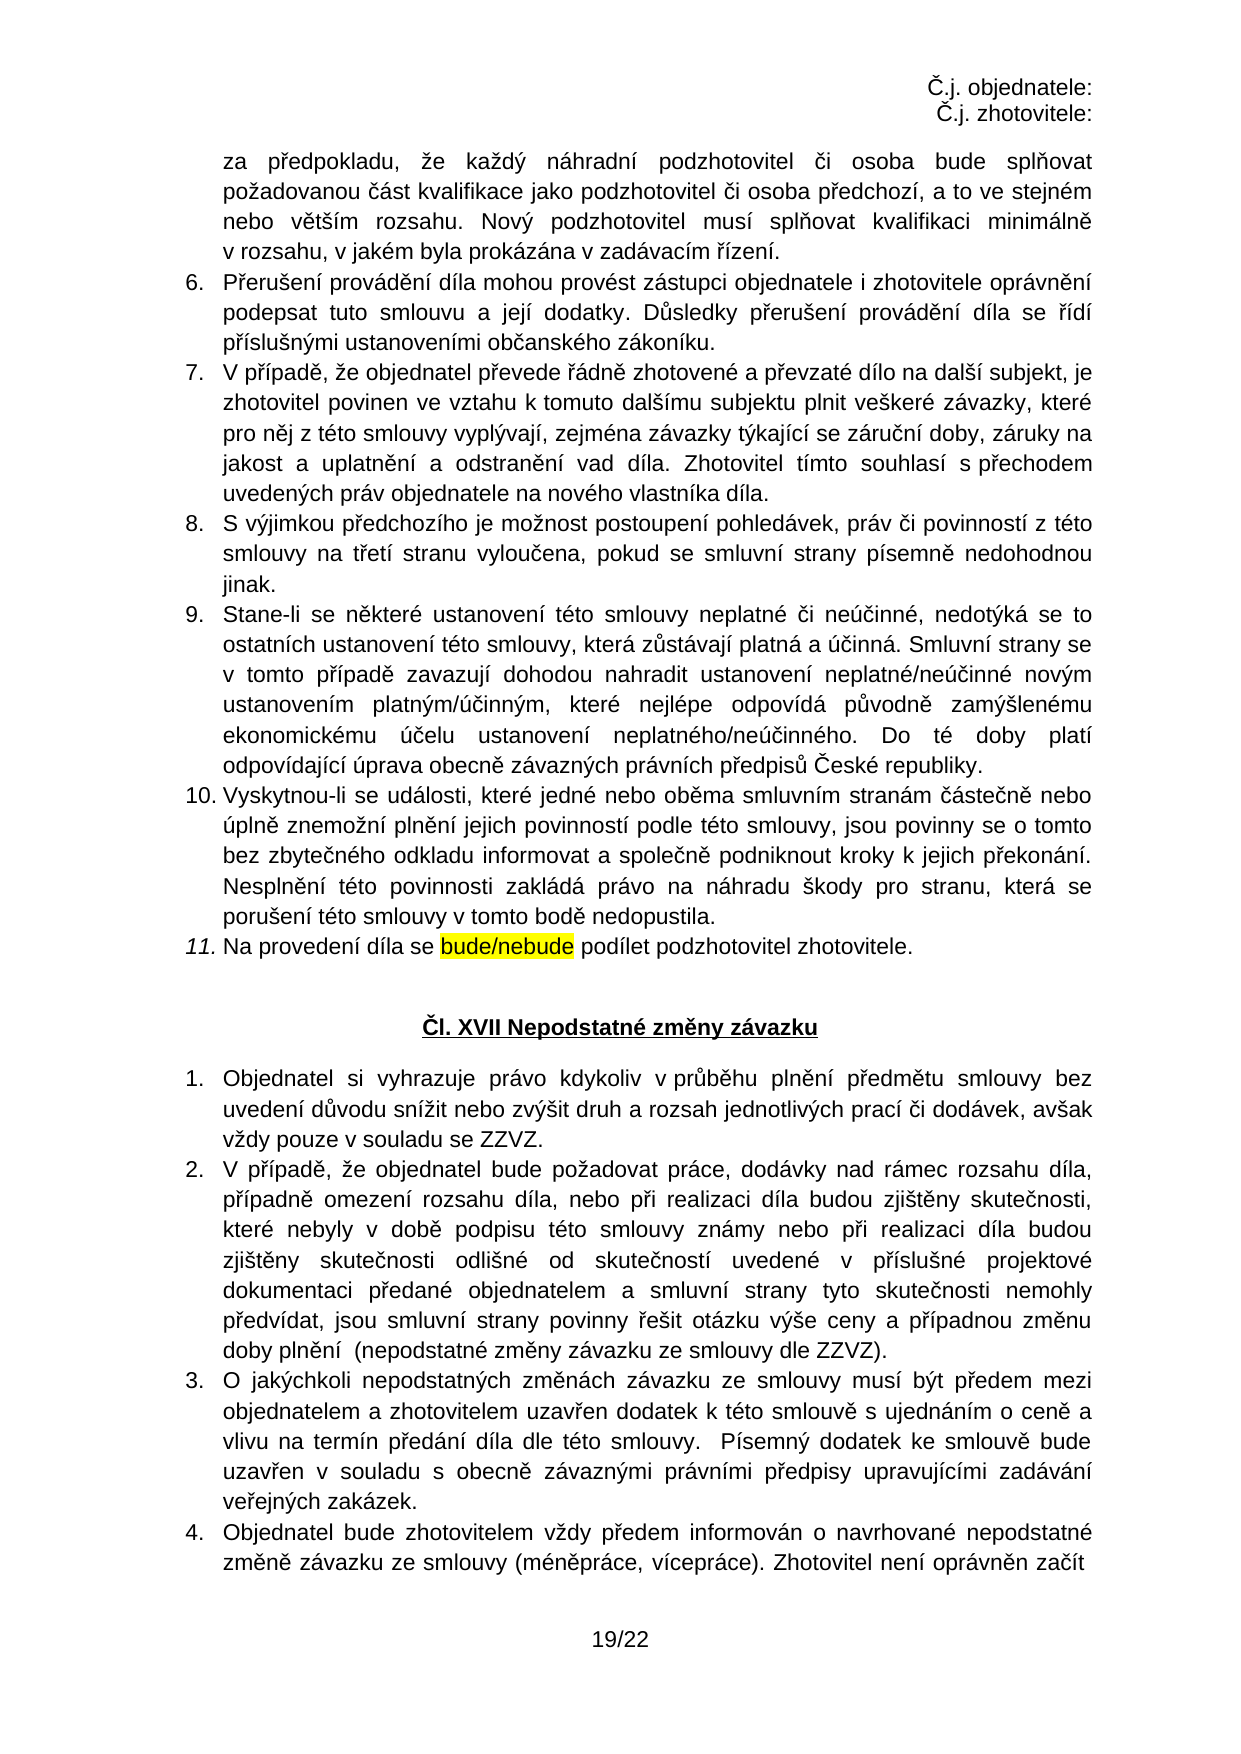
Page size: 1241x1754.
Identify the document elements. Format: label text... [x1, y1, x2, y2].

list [185, 148, 1093, 264]
list Přerušení provádění díla mohou provést zástupci objednatele i zhotovitele oprávnění podepsat tuto smlouvu a její dodatky. Důsledky přerušení provádění díla se řídí příslušnými ustanoveními občanského zákoníku. [185, 268, 1093, 355]
text Čl. XVII Nepodstatné změny závazku [148, 1014, 1093, 1041]
list O jakýchkoli nepodstatných změnách závazku ze smlouvy musí být předem mezi objednatelem a zhotovitelem uzavřen dodatek k této smlouvě s ujednáním o ceně a vlivu na termín předání díla dle této smlouvy. Písemný dodatek ke smlouvě bude uzavřen v souladu s obecně závaznými právními předpisy upravujícími zadávání veřejných zakázek. [185, 1367, 1093, 1514]
list V případě, že objednatel bude požadovat práce, dodávky nad rámec rozsahu díla, případně omezení rozsahu díla, nebo při realizaci díla budou zjištěny skutečnosti, které nebyly v době podpisu této smlouvy známy nebo při realizaci díla budou zjištěny skutečnosti odlišné od skutečností uvedené v příslušné projektové dokumentaci předané objednatelem a smluvní strany tyto skutečnosti nemohly předvídat, jsou smluvní strany povinny řešit otázku výše ceny a případnou změnu doby plnění (nepodstatné změny závazku ze smlouvy dle ZZVZ). [185, 1156, 1093, 1363]
list Vyskytnou-li se události, které jedné nebo oběma smluvním stranám částečně nebo úplně znemožní plnění jejich povinností podle této smlouvy, jsou povinny se o tomto bez zbytečného odkladu informovat a společně podniknout kroky k jejich překonání. Nesplnění této povinnosti zakládá právo na náhradu škody pro stranu, která se porušení této smlouvy v tomto bodě nedopustila. [185, 782, 1093, 929]
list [185, 1518, 1093, 1575]
list Stane-li se některé ustanovení této smlouvy neplatné či neúčinné, nedotýká se to ostatních ustanovení této smlouvy, která zůstávají platná a účinná. Smluvní strany se v tomto případě zavazují dohodou nahradit ustanovení neplatné/neúčinné novým ustanovením platným/účinným, které nejlépe odpovídá původně zamýšlenému ekonomickému účelu ustanovení neplatného/neúčinného. Do té doby platí odpovídající úprava obecně závazných právních předpisů České republiky. [185, 601, 1093, 778]
list V případě, že objednatel převede řádně zhotovené a převzaté dílo na další subjekt, je zhotovitel povinen ve vztahu k tomuto dalšímu subjektu plnit veškeré závazky, které pro něj z této smlouvy vyplývají, zejména závazky týkající se záruční doby, záruky na jakost a uplatnění a odstranění vad díla. Zhotovitel tímto souhlasí s přechodem uvedených práv objednatele na nového vlastníka díla. [185, 359, 1093, 506]
list S výjimkou předchozího je možnost postoupení pohledávek, práv či povinností z této smlouvy na třetí stranu vyloučena, pokud se smluvní strany písemně nedohodnou jinak. [185, 510, 1093, 597]
list Na provedení díla se bude/nebude podílet podzhotovitel zhotovitele. [574, 933, 1093, 959]
list Na provedení díla se bude/nebude podílet podzhotovitel zhotovitele. [185, 933, 440, 959]
list Objednatel si vyhrazuje právo kdykoliv v průběhu plnění předmětu smlouvy bez uvedení důvodu snížit nebo zvýšit druh a rozsah jednotlivých prací či dodávek, avšak vždy pouze v souladu se ZZVZ. [185, 1065, 1093, 1152]
